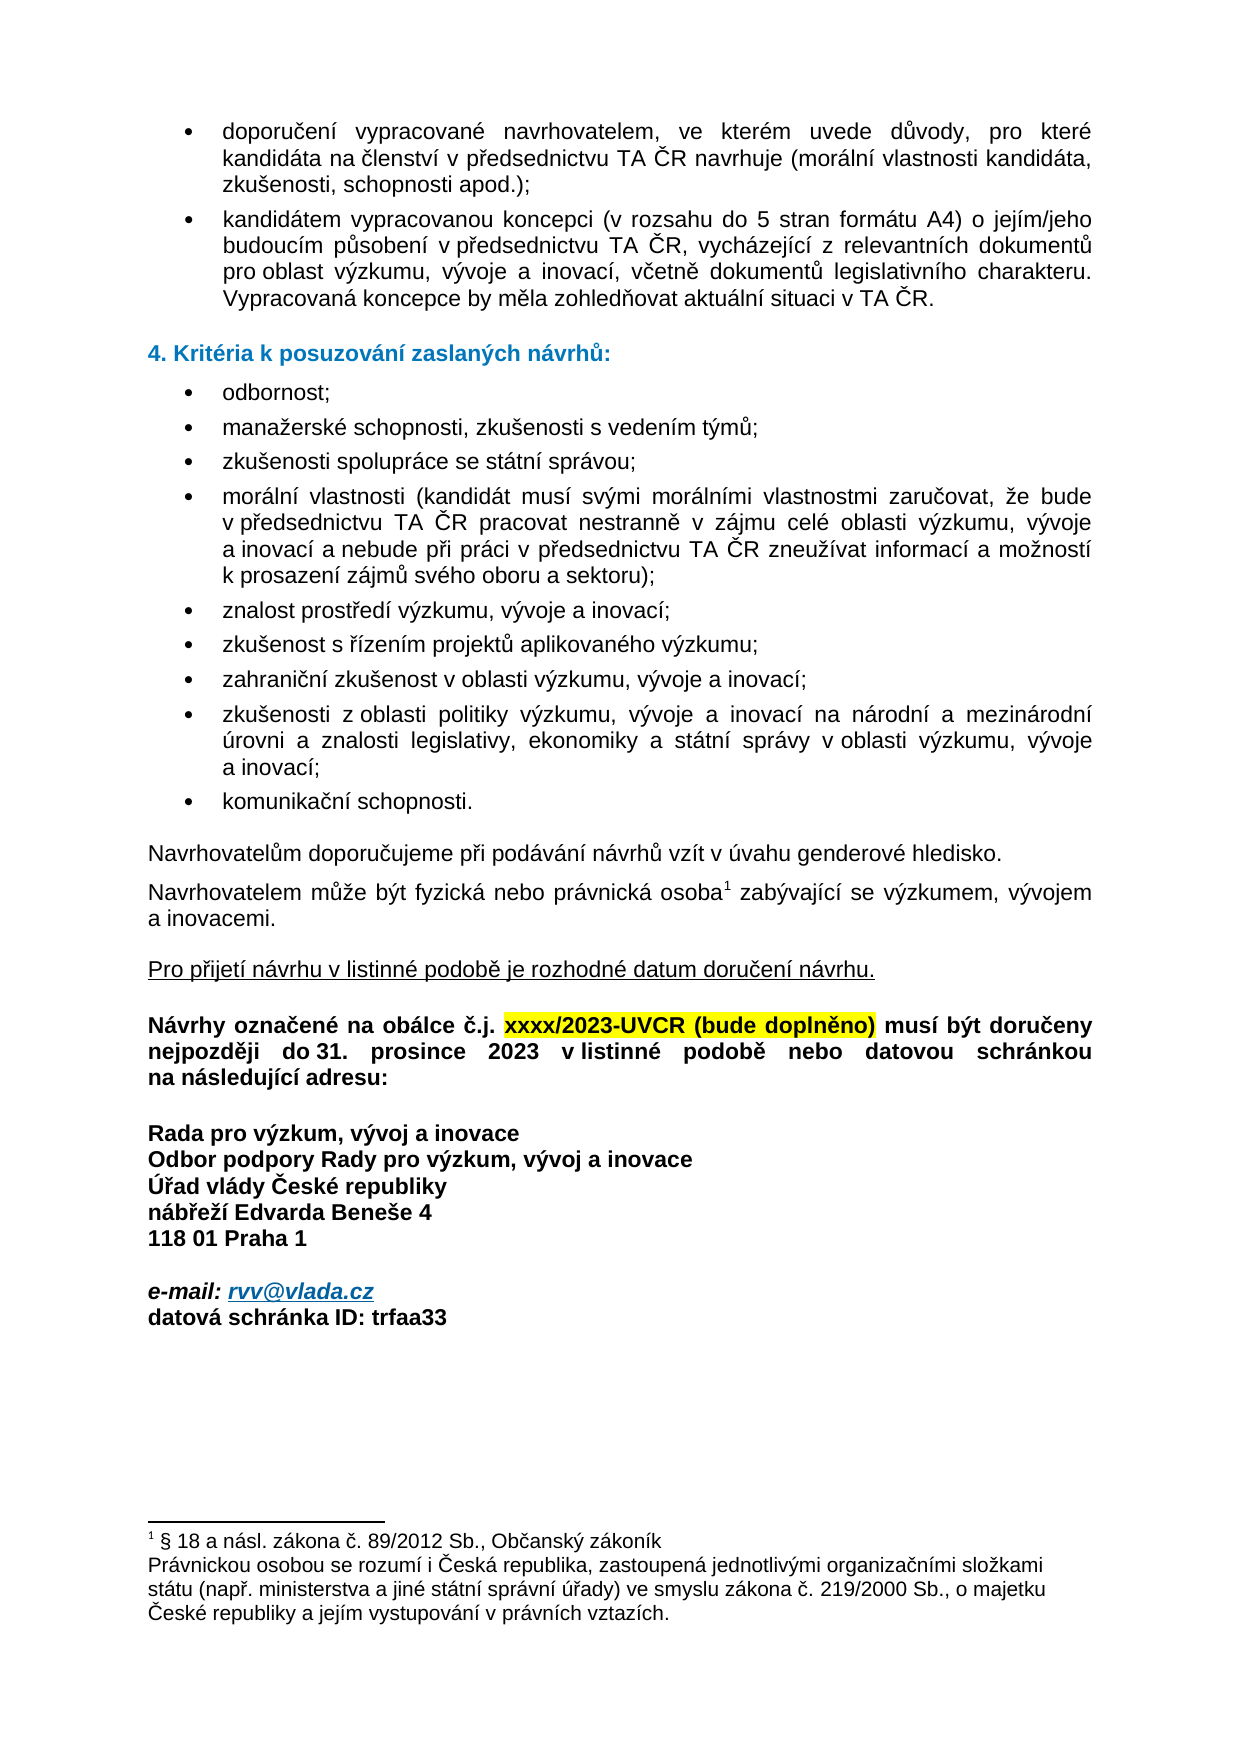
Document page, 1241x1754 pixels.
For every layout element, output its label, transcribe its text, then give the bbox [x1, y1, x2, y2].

list zkušenosti spolupráce se státní správou; [185, 448, 1093, 475]
list odbornost; [185, 379, 1093, 405]
list manažerské schopnosti, zkušenosti s vedením týmů; [185, 414, 1093, 440]
list kandidátem vypracovanou koncepci (v rozsahu do 5 stran formátu A4) o jejím/jeho budoucím působení v předsednictvu TA ČR, vycházející z relevantních dokumentů pro oblast výzkumu, vývoje a inovací, včetně dokumentů legislativního charakteru. Vypracovaná koncepce by měla zohledňovat aktuální situaci v TA ČR. [185, 206, 1093, 311]
text Rada pro výzkum, vývoj a inovace [148, 1120, 1093, 1146]
text datová schránka ID: trfaa33 [148, 1304, 1093, 1331]
text Navrhovatelům doporučujeme při podávání návrhů vzít v úvahu genderové hledisko. [148, 839, 1093, 866]
list zkušenost s řízením projektů aplikovaného výzkumu; [185, 631, 1093, 658]
list zahraniční zkušenost v oblasti výzkumu, vývoje a inovací; [185, 666, 1093, 692]
text Úřad vlády České republiky [148, 1173, 1093, 1199]
text 118 01 Praha 1 [148, 1225, 1093, 1252]
text nábřeží Edvarda Beneše 4 [148, 1199, 1093, 1225]
text Odbor podpory Rady pro výzkum, vývoj a inovace [148, 1146, 1093, 1173]
list morální vlastnosti (kandidát musí svými morálními vlastnostmi zaručovat, že bude v předsednictvu TA ČR pracovat nestranně v zájmu celé oblasti výzkumu, vývoje a inovací a nebude při práci v předsednictvu TA ČR zneužívat informací a možností k prosazení zájmů svého oboru a sektoru); [185, 483, 1093, 588]
list znalost prostředí výzkumu, vývoje a inovací; [185, 597, 1093, 623]
text 4. Kritéria k posuzování zaslaných návrhů: [148, 340, 1093, 366]
text Navrhovatelem může být fyzická nebo právnická osoba zabývající se výzkumem, vývojem a inovacemi. [148, 878, 1093, 931]
list zkušenosti z oblasti politiky výzkumu, vývoje a inovací na národní a mezinárodní úrovni a znalosti legislativy, ekonomiky a státní správy v oblasti výzkumu, vývoje a inovací; [185, 701, 1093, 780]
text Návrhy označené na obálce č.j. xxxx/2023-UVCR (bude doplněno) musí být doručeny nejpozději do 31. prosince 2023 v listinné podobě nebo datovou schránkou na následující adresu: [148, 1012, 1093, 1091]
list komunikační schopnosti. [185, 788, 1093, 814]
text e-mail: rvv@vlada.cz [148, 1278, 1093, 1304]
text Pro přijetí návrhu v listinné podobě je rozhodné datum doručení návrhu. [148, 956, 1093, 982]
list doporučení vypracované navrhovatelem, ve kterém uvede důvody, pro které kandidáta na členství v předsednictvu TA ČR navrhuje (morální vlastnosti kandidáta, zkušenosti, schopnosti apod.); [185, 118, 1093, 197]
